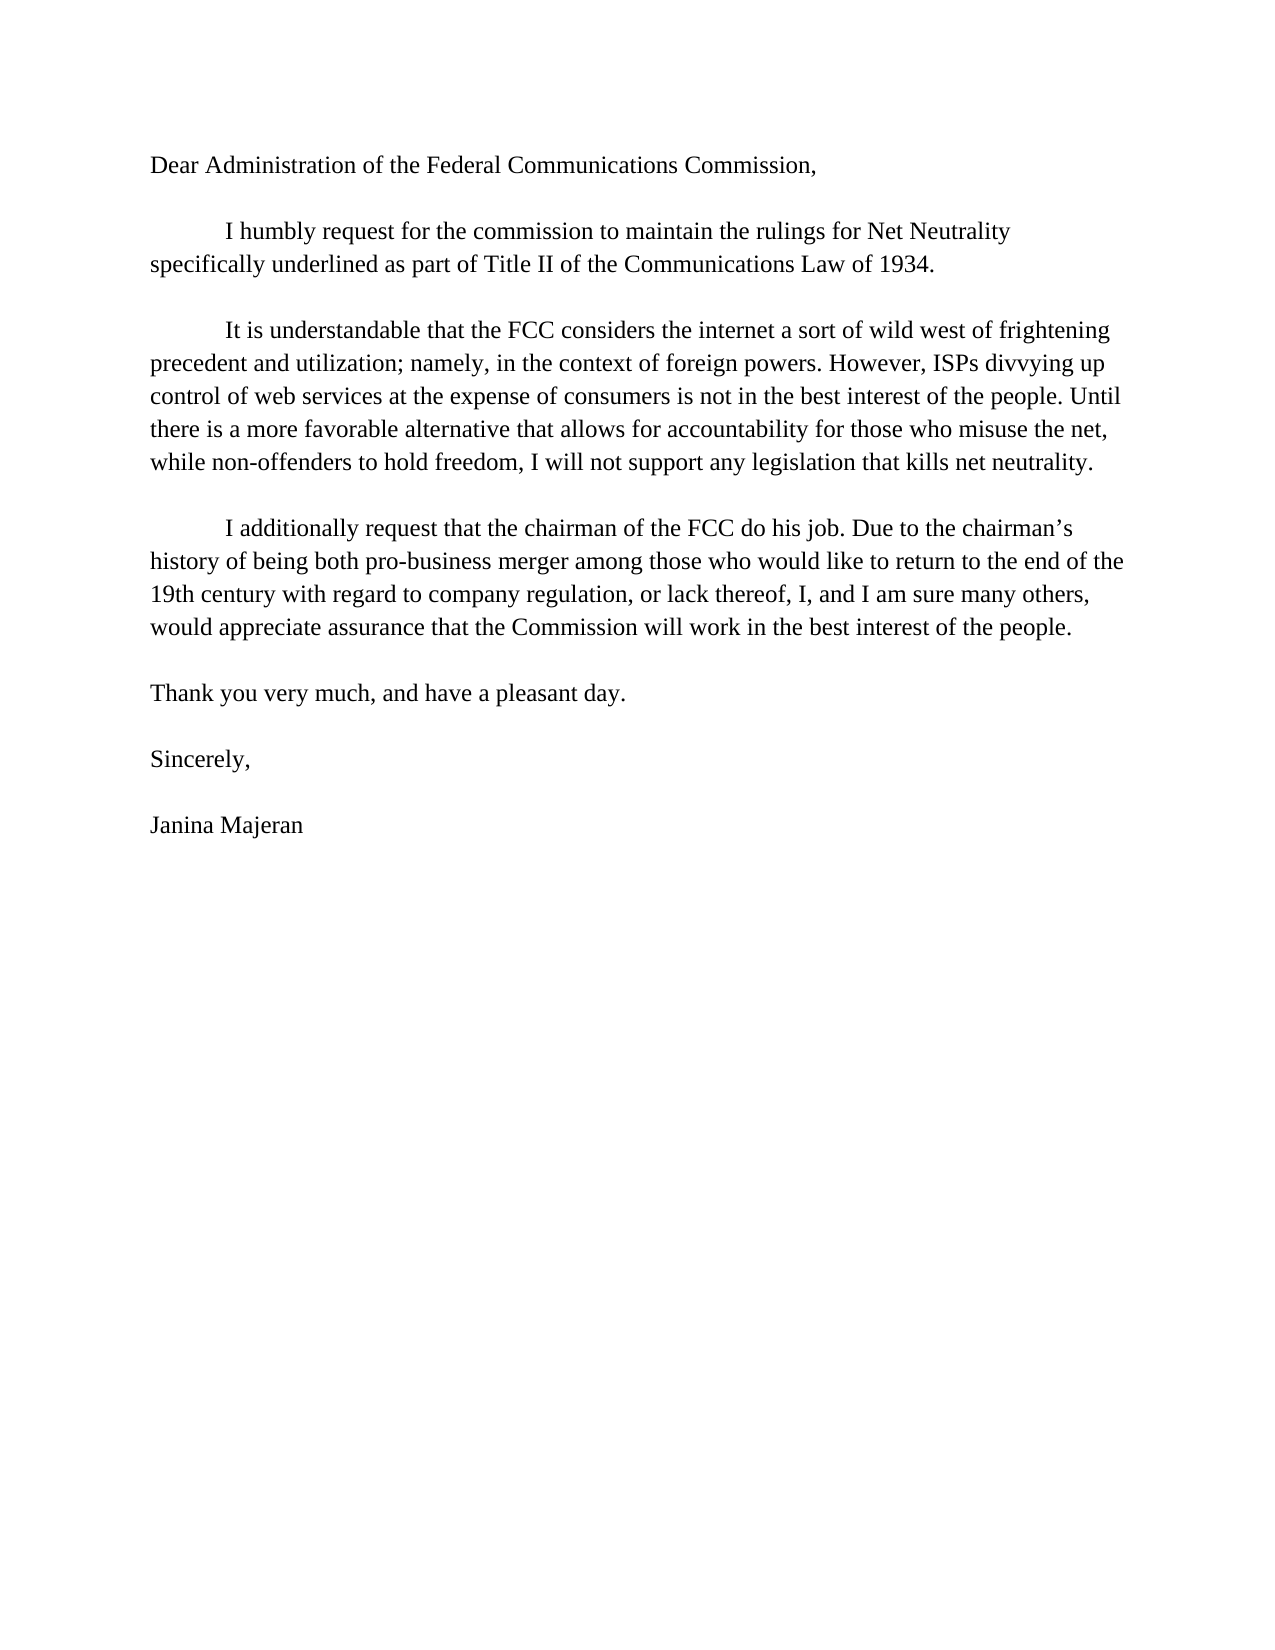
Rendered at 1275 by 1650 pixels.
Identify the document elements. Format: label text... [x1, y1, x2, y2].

text Dear Administration of the Federal Communications Commission, [150, 150, 1125, 179]
text Sincerely, [150, 744, 1125, 773]
text I humbly request for the commission to maintain the rulings for Net Neutrality specifically underlined as part of Title II of the Communications Law of 1934. [150, 216, 1125, 278]
text Janina Majeran [150, 810, 1125, 839]
text I additionally request that the chairman of the FCC do his job. Due to the chairman’s history of being both pro-business merger among those who would like to return to the end of the 19th century with regard to company regulation, or lack thereof, I, and I am sure many others, would appreciate assurance that the Commission will work in the best interest of the people. [150, 513, 1125, 641]
text It is understandable that the FCC considers the internet a sort of wild west of frightening precedent and utilization; namely, in the context of foreign powers. However, ISPs divvying up control of web services at the expense of consumers is not in the best interest of the people. Until there is a more favorable alternative that allows for accountability for those who misuse the net, while non-offenders to hold freedom, I will not support any legislation that kills net neutrality. [150, 315, 1125, 476]
text Thank you very much, and have a pleasant day. [150, 678, 1125, 707]
